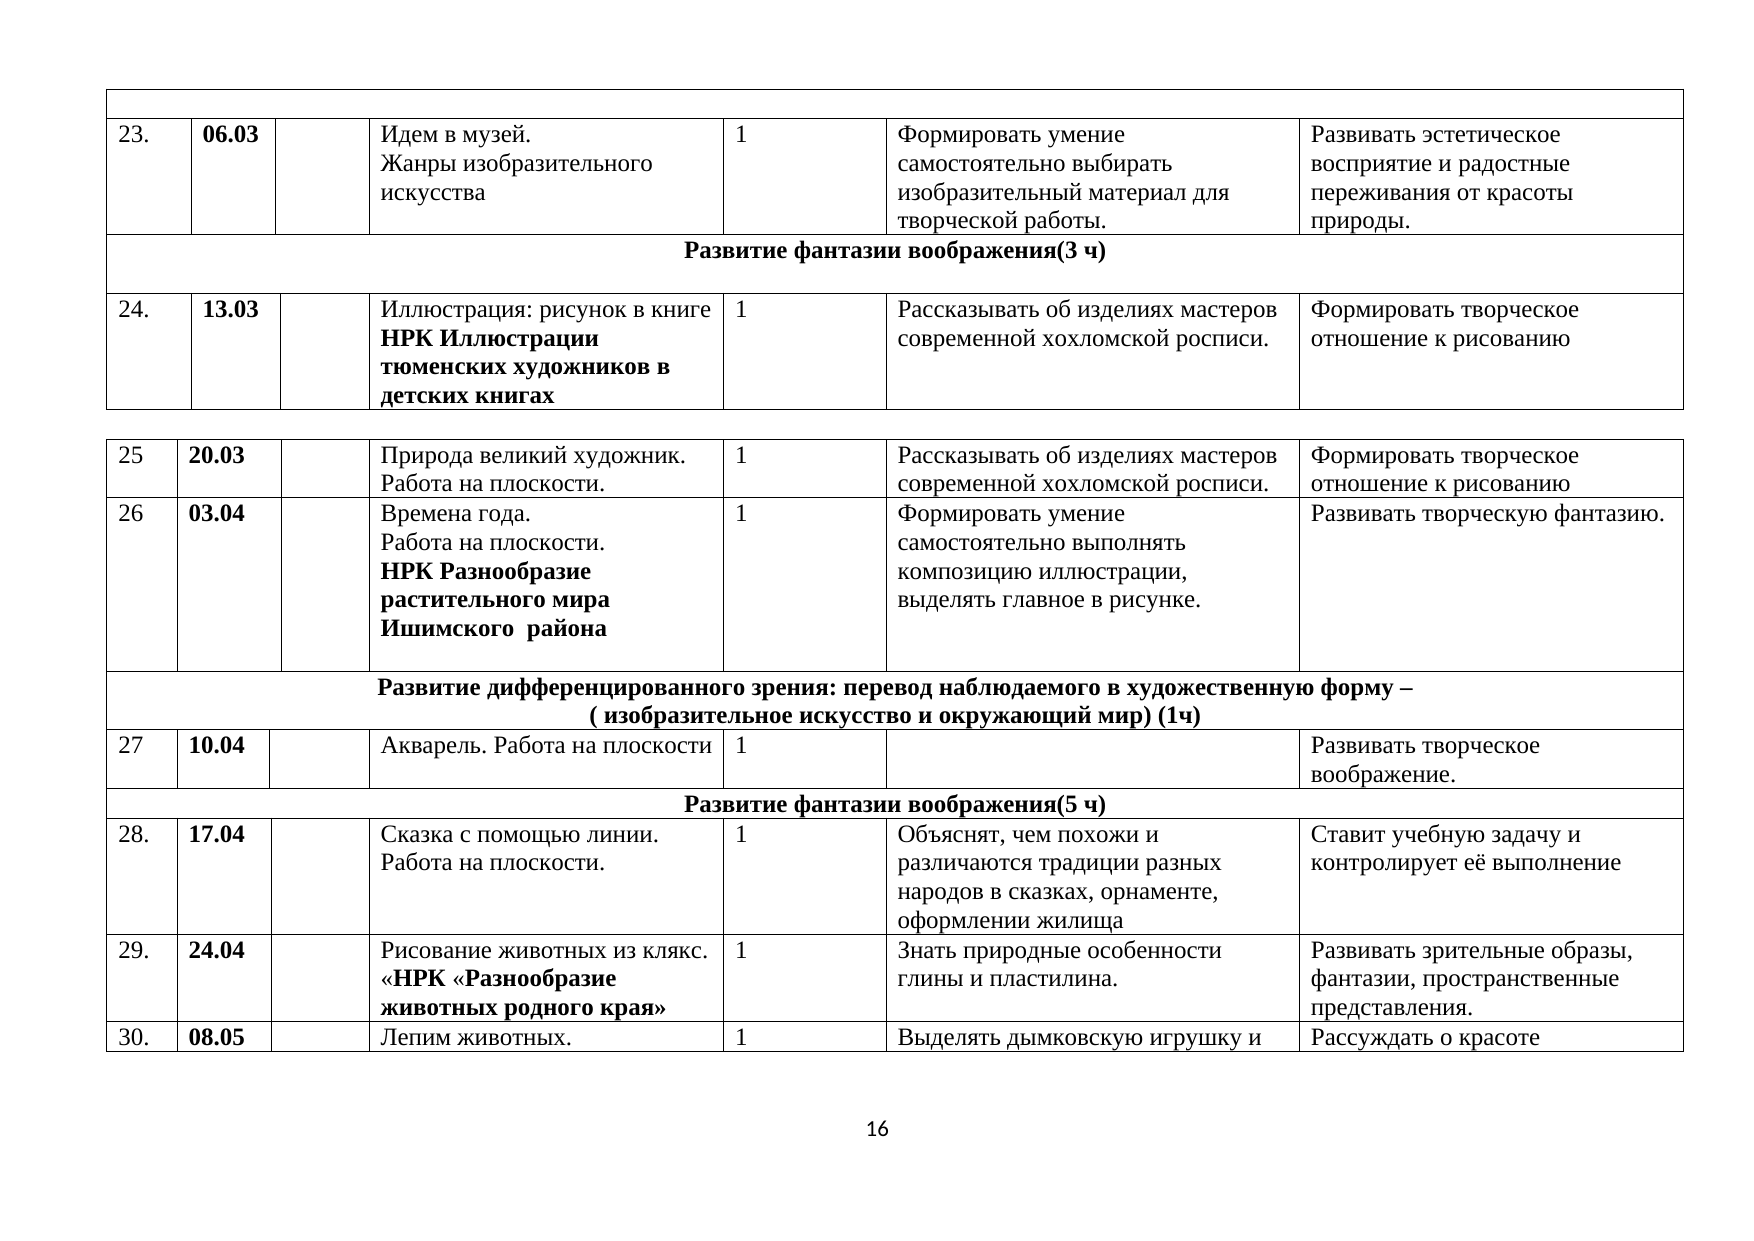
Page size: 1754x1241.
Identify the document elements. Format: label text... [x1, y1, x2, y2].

table_cell 26 [107, 498, 177, 671]
table_cell Развитие дифференцированного зрения: перевод наблюдаемого в художественную форму – ( изобразительное искусство и окружающий мир) (1ч) [107, 672, 1683, 729]
table_header 20.03 [178, 440, 281, 497]
table_cell 17.04 [178, 819, 271, 934]
table_cell 24. [107, 294, 191, 409]
table_cell Времена года. Работа на плоскости. НРК Разнообразие растительного мира Ишимского района [370, 498, 723, 671]
table_cell Формировать умение самостоятельно выполнять композицию иллюстрации, выделять главное в рисунке. [887, 498, 1299, 671]
table_cell Ставит учебную задачу и контролирует её выполнение [1300, 819, 1683, 934]
table_cell 1 [724, 294, 886, 409]
table_cell Развивать творческое воображение. [1300, 730, 1683, 788]
table_cell Акварель. Работа на плоскости [370, 730, 723, 788]
table_cell Идем в музей. Жанры изобразительного искусства [370, 119, 723, 234]
table_cell Развитие фантазии воображения(3 ч) [107, 235, 1683, 293]
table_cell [107, 90, 1683, 118]
table_cell Развивать зрительные образы, фантазии, пространственные представления. [1300, 935, 1683, 1021]
table_cell 13.03 [192, 294, 280, 409]
table_cell 1 [724, 935, 886, 1021]
table_cell 08.05 [178, 1022, 271, 1051]
table_cell [887, 730, 1299, 788]
table_cell [272, 935, 369, 1021]
table_cell 27 [107, 730, 177, 788]
table_cell 23. [107, 119, 191, 234]
table_cell Рассказывать об изделиях мастеров современной хохломской росписи. [887, 294, 1299, 409]
table_cell Развивать эстетическое восприятие и радостные переживания от красоты природы. [1300, 119, 1683, 234]
table_cell [276, 119, 369, 234]
table_cell [270, 730, 369, 788]
table_cell Сказка с помощью линии. Работа на плоскости. [370, 819, 723, 934]
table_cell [370, 1022, 723, 1051]
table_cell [1300, 1022, 1683, 1051]
table_cell 29. [107, 935, 177, 1021]
table_cell 1 [724, 1022, 886, 1051]
table_header Природа великий художник. Работа на плоскости. [370, 440, 723, 497]
table_header [282, 440, 369, 497]
table_cell 1 [724, 730, 886, 788]
table_header Формировать творческое отношение к рисованию [1300, 440, 1683, 497]
table_cell Формировать творческое отношение к рисованию [1300, 294, 1683, 409]
table_header 1 [724, 440, 886, 497]
table_header 25 [107, 440, 177, 497]
table_cell 06.03 [192, 119, 275, 234]
table_cell [272, 1022, 369, 1051]
table_cell [282, 498, 369, 671]
table_cell Знать природные особенности глины и пластилина. [887, 935, 1299, 1021]
table_cell Рисование животных из клякс. «НРК «Разнообразие животных родного края» [370, 935, 723, 1021]
table_cell Развитие фантазии воображения(5 ч) [107, 789, 1683, 818]
table_cell Иллюстрация: рисунок в книге НРК Иллюстрации тюменских художников в детских книгах [370, 294, 723, 409]
table_cell [272, 819, 369, 934]
table_header Рассказывать об изделиях мастеров современной хохломской росписи. [887, 440, 1299, 497]
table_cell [887, 1022, 1299, 1051]
table_cell 1 [724, 119, 886, 234]
table_cell 30. [107, 1022, 177, 1051]
table_cell 1 [724, 819, 886, 934]
table_cell Развивать творческую фантазию. [1300, 498, 1683, 671]
table_cell 10.04 [178, 730, 269, 788]
table_cell 24.04 [178, 935, 271, 1021]
table_cell Формировать умение самостоятельно выбирать изобразительный материал для творческой работы. [887, 119, 1299, 234]
table_cell 1 [724, 498, 886, 671]
table_cell 03.04 [178, 498, 281, 671]
table_cell [281, 294, 369, 409]
table_cell 28. [107, 819, 177, 934]
table_cell Объяснят, чем похожи и различаются традиции разных народов в сказках, орнаменте, оформлении жилища [887, 819, 1299, 934]
